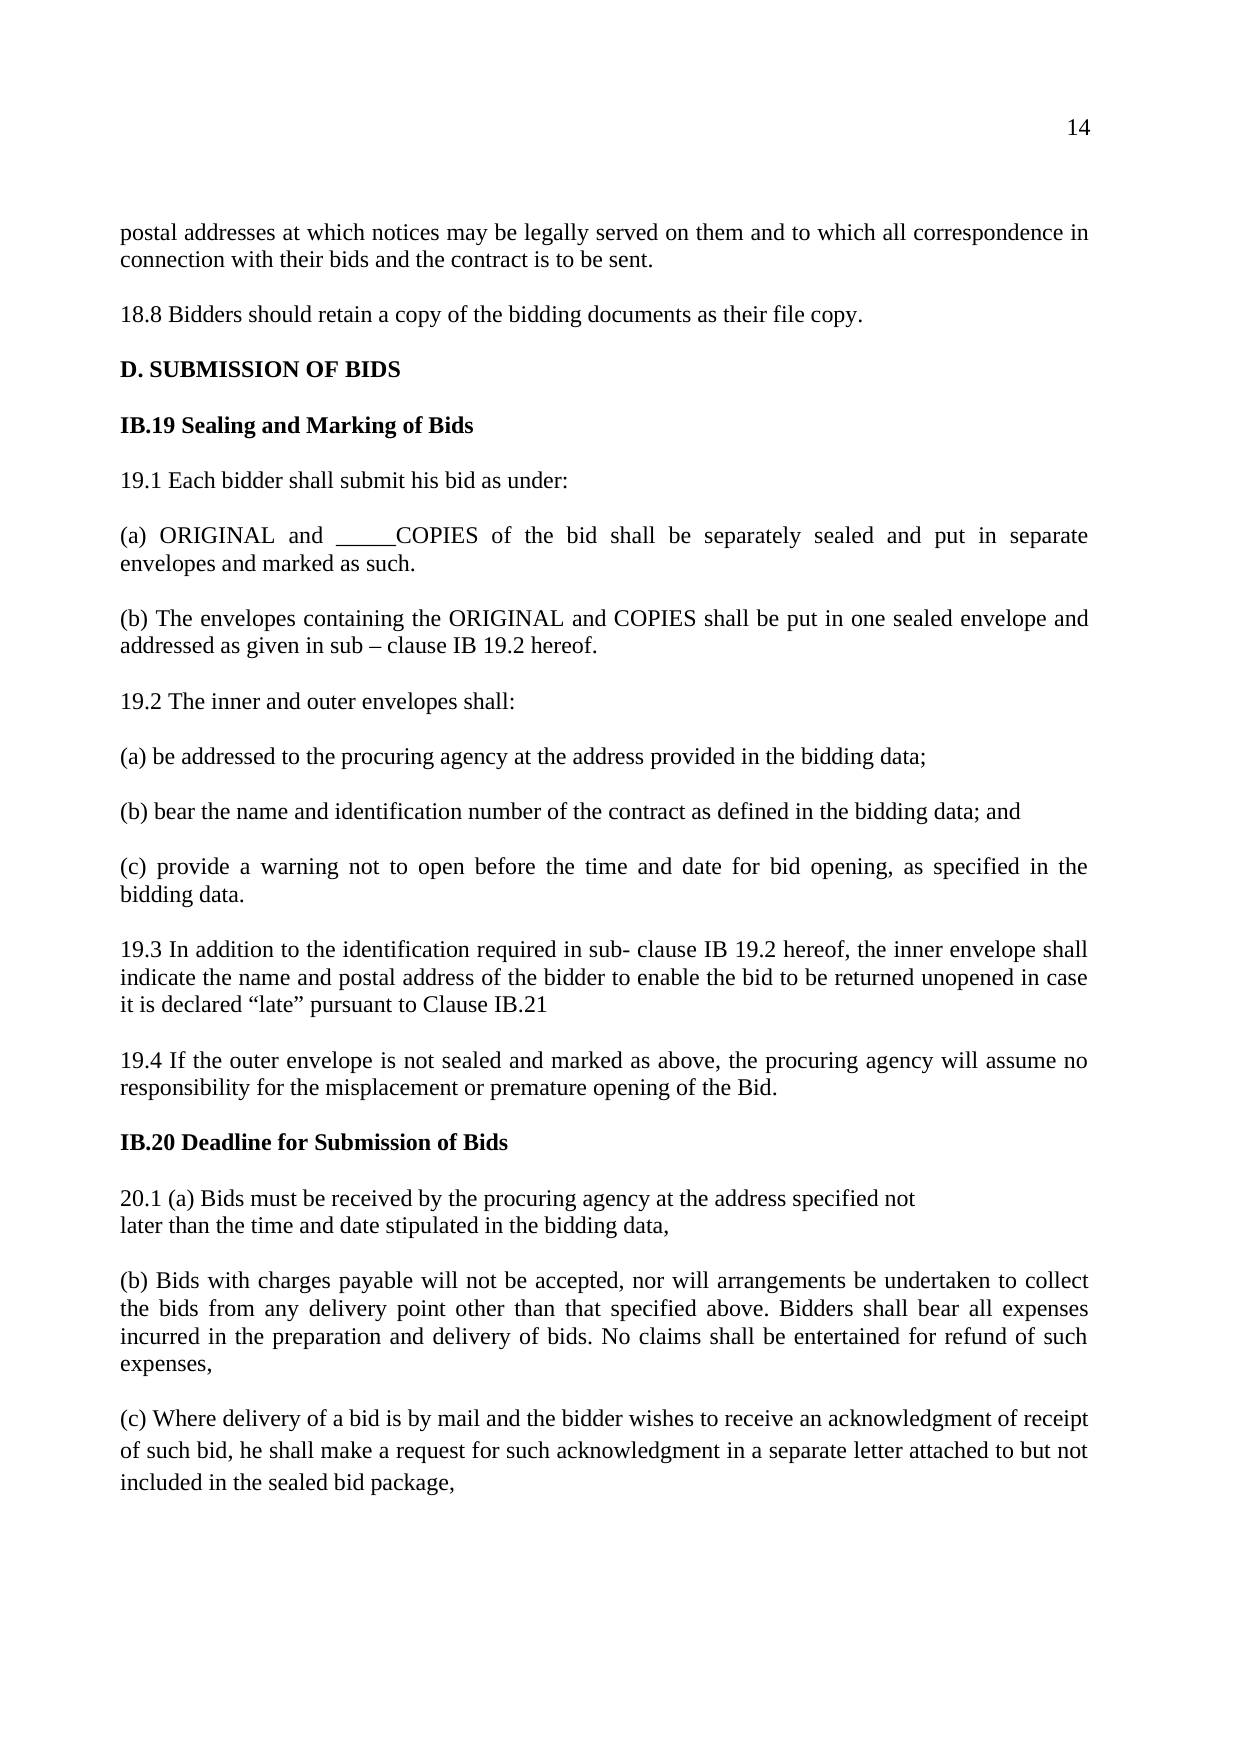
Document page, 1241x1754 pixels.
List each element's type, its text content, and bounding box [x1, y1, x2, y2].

text (a) ORIGINAL and _____COPIES of the bid shall be separately sealed and put in separate envelopes and marked as such. [120, 521, 1090, 576]
text D. SUBMISSION OF BIDS [120, 356, 1090, 383]
text 19.3 In addition to the identification required in sub- clause IB 19.2 hereof, the inner envelope shall indicate the name and postal address of the bidder to enable the bid to be returned unopened in case it is declared “late” pursuant to Clause IB.21 [120, 935, 1090, 1018]
text 19.1 Each bidder shall submit his bid as under: [120, 466, 1090, 493]
text 18.8 Bidders should retain a copy of the bidding documents as their file copy. [120, 300, 1090, 328]
text (a) be addressed to the procuring agency at the address provided in the bidding data; [120, 742, 1090, 769]
text (c) Where delivery of a bid is by mail and the bidder wishes to receive an acknowledgment of receipt of such bid, he shall make a request for such acknowledgment in a separate letter attached to but not included in the sealed bid package, [120, 1404, 1090, 1495]
text postal addresses at which notices may be legally served on them and to which all correspondence in connection with their bids and the contract is to be sent. [120, 217, 1090, 273]
text 19.4 If the outer envelope is not sealed and marked as above, the procuring agency will assume no responsibility for the misplacement or premature opening of the Bid. [120, 1046, 1090, 1101]
text (c) provide a warning not to open before the time and date for bid opening, as specified in the bidding data. [120, 852, 1090, 908]
text (b) bear the name and identification number of the contract as defined in the bidding data; and [120, 797, 1090, 825]
text 14 [120, 112, 1090, 140]
text (b) Bids with charges payable will not be accepted, nor will arrangements be undertaken to collect the bids from any delivery point other than that specified above. Bidders shall bear all expenses incurred in the preparation and delivery of bids. No claims shall be entertained for refund of such expenses, [120, 1266, 1090, 1377]
text later than the time and date stipulated in the bidding data, [120, 1211, 1090, 1239]
text 19.2 The inner and outer envelopes shall: [120, 687, 1090, 714]
text 20.1 (a) Bids must be received by the procuring agency at the address specified not [120, 1184, 1090, 1211]
text (b) The envelopes containing the ORIGINAL and COPIES shall be put in one sealed envelope and addressed as given in sub – clause IB 19.2 hereof. [120, 604, 1090, 659]
text IB.19 Sealing and Marking of Bids [120, 411, 1090, 438]
text IB.20 Deadline for Submission of Bids [120, 1128, 1090, 1156]
